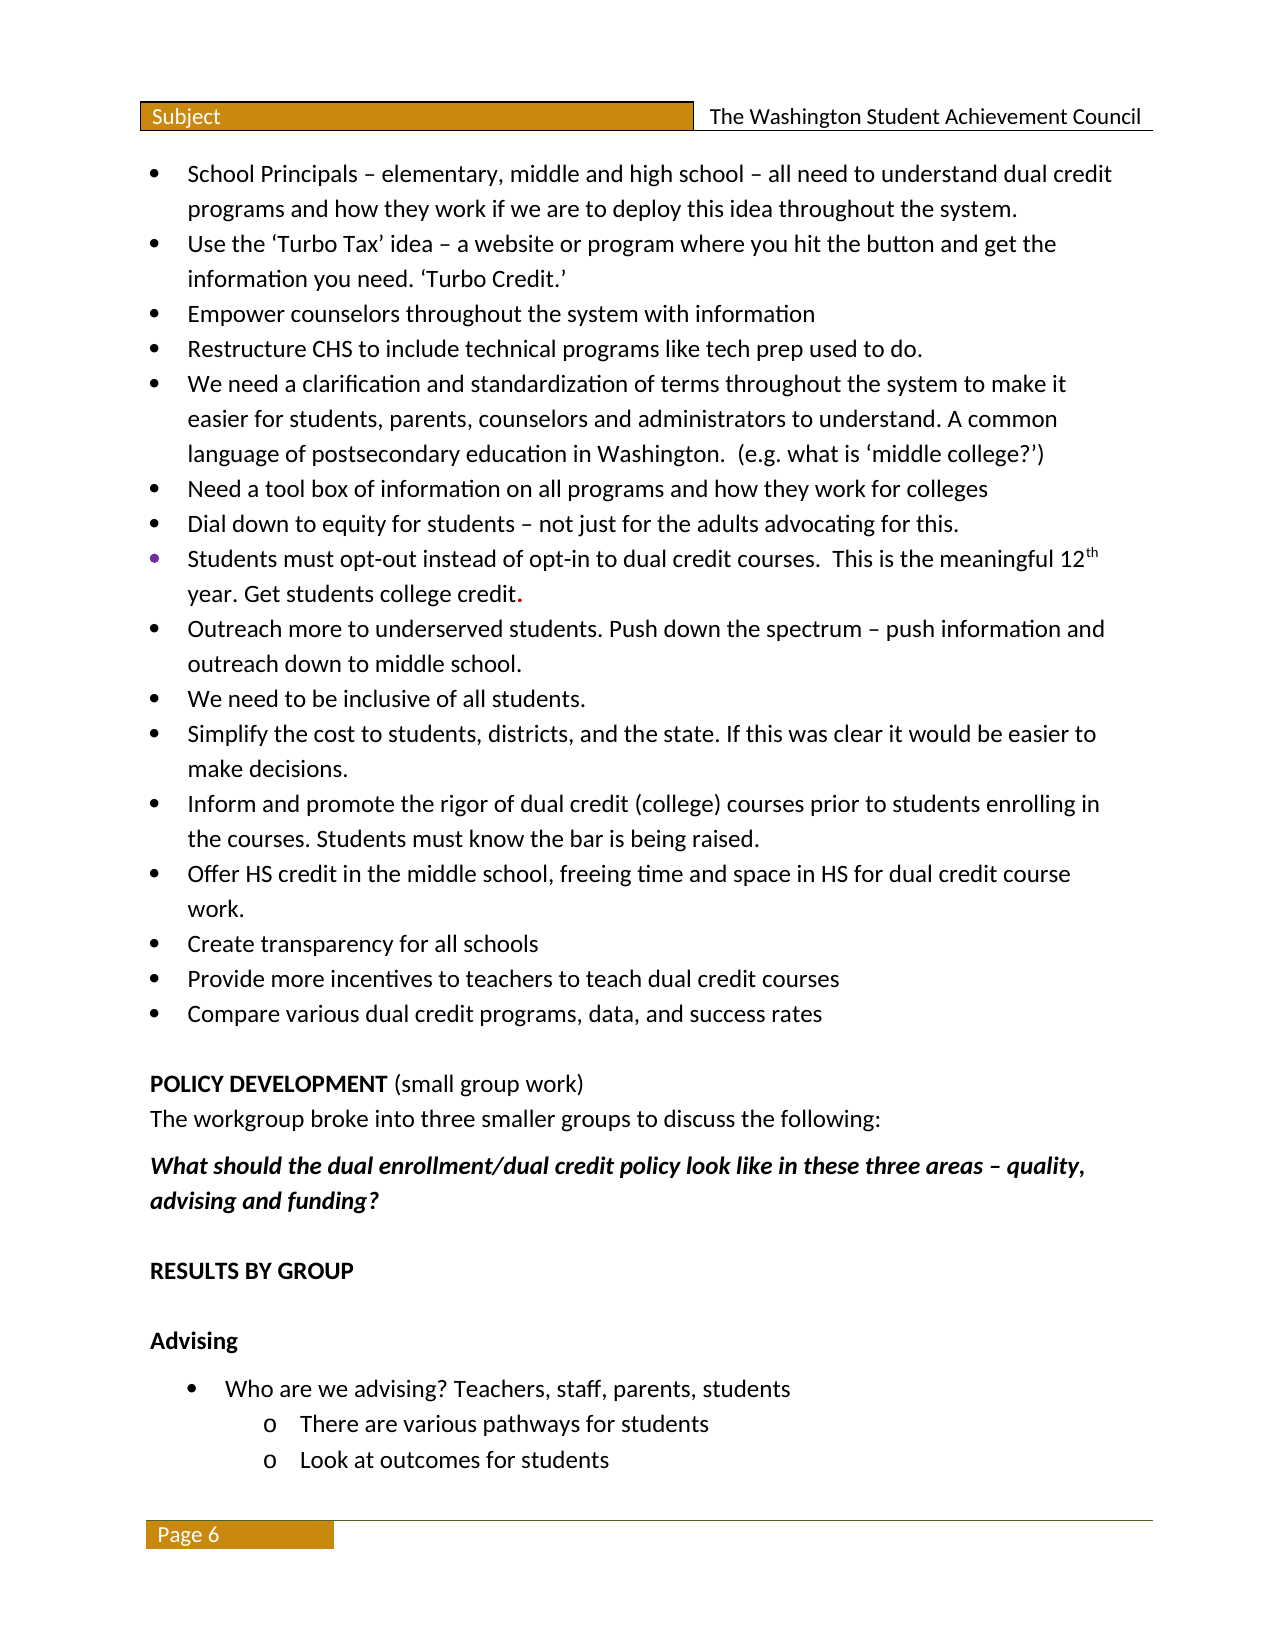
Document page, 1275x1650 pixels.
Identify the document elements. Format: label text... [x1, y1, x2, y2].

list POLICY DEVELOPMENT (small group work) [150, 1068, 1125, 1098]
list Restructure CHS to include technical programs like tech prep used to do. [150, 333, 1125, 363]
list Use the ‘Turbo Tax’ idea – a website or program where you hit the button and get the information you need. ‘Turbo Credit.’ [150, 228, 1125, 293]
list Simplify the cost to students, districts, and the state. If this was clear it would be easier to make decisions. [150, 718, 1125, 783]
list Provide more incentives to teachers to teach dual credit courses [150, 963, 1125, 993]
list School Principals – elementary, middle and high school – all need to understand dual credit programs and how they work if we are to deploy this idea throughout the system. [150, 158, 1125, 223]
text RESULTS BY GROUP [150, 1255, 1125, 1286]
list Compare various dual credit programs, data, and success rates [150, 998, 1125, 1028]
list Outreach more to underserved students. Push down the spectrum – push information and outreach down to middle school. [150, 613, 1125, 678]
text Advising [150, 1325, 1125, 1356]
list There are various pathways for students [262, 1408, 1125, 1439]
list Who are we advising? Teachers, staff, parents, students [187, 1373, 1125, 1403]
list We need a clarification and standardization of terms throughout the system to make it easier for students, parents, counselors and administrators to understand. A common language of postsecondary education in Washington. (e.g. what is ‘middle college?’) [150, 368, 1125, 468]
list The workgroup broke into three smaller groups to discuss the following: [150, 1103, 1125, 1133]
list Students must opt-out instead of opt-in to dual credit courses. This is the meaningful 12th year. Get students college credit. [150, 543, 1125, 608]
text What should the dual enrollment/dual credit policy look like in these three areas – quality, advising and funding? [150, 1150, 1125, 1216]
list Inform and promote the rigor of dual credit (college) courses prior to students enrolling in the courses. Students must know the bar is being raised. [150, 788, 1125, 853]
list Empower counselors throughout the system with information [150, 298, 1125, 328]
list Look at outcomes for students [262, 1444, 1125, 1476]
list Create transparency for all schools [150, 928, 1125, 958]
list Offer HS credit in the middle school, freeing time and space in HS for dual credit course work. [150, 858, 1125, 923]
list Dial down to equity for students – not just for the adults advocating for this. [150, 508, 1125, 538]
list We need to be inclusive of all students. [150, 683, 1125, 713]
list Need a tool box of information on all programs and how they work for colleges [150, 473, 1125, 503]
